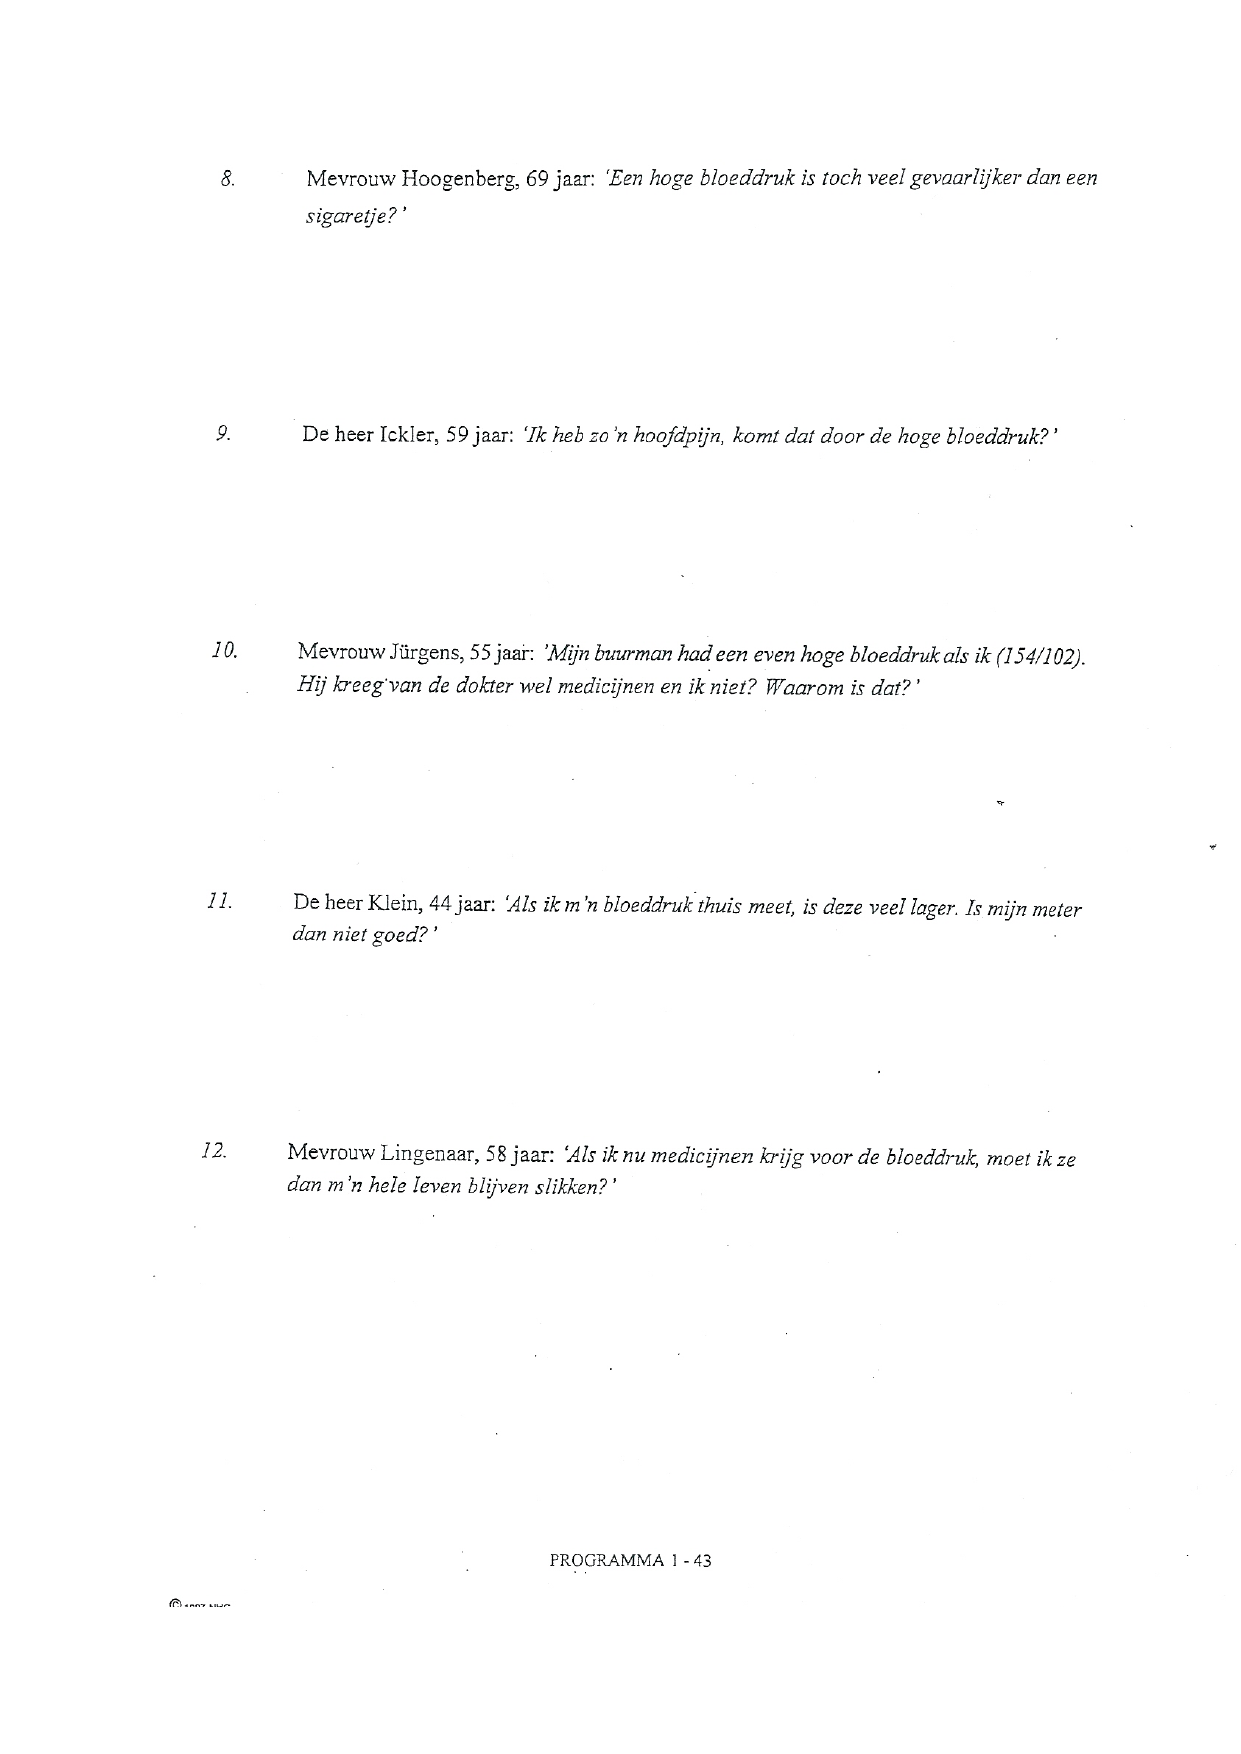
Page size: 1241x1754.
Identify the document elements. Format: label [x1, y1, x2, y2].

picture [147, 147, 1239, 1607]
